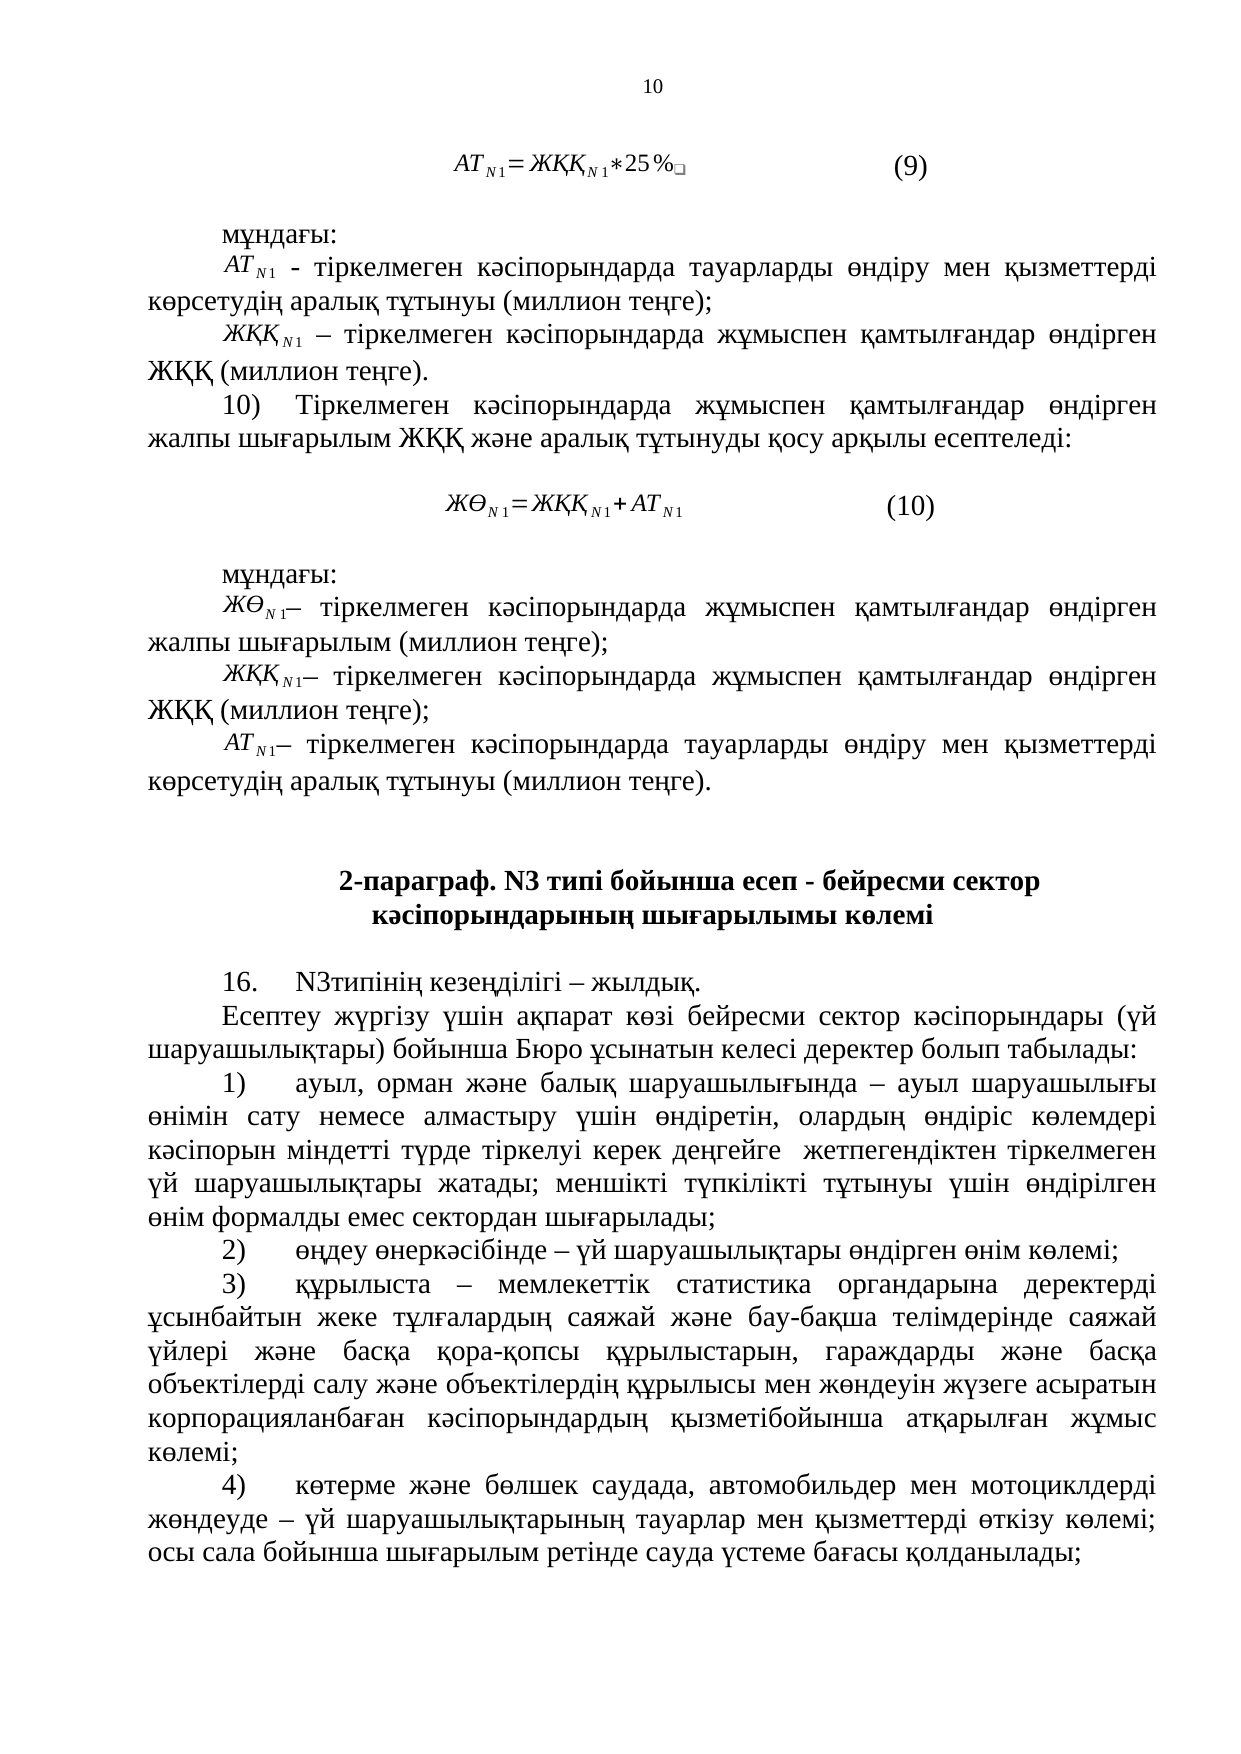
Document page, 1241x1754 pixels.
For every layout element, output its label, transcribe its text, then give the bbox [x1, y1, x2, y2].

list өңдеу өнеркәсібінде – үй шаруашылықтары өндірген өнім көлемі; [148, 1232, 1157, 1266]
text - тіркелмеген кәсіпорындарда тауарларды өндіру мен қызметтерді көрсетудің аралық тұтынуы (миллион теңге); [148, 249, 1157, 317]
text Есептеу жүргізу үшін ақпарат көзі бейресми сектор кәсіпорындары (үй шаруашылықтары) бойынша Бюро ұсынатын келесі деректер болып табылады: [148, 998, 1157, 1065]
text (10) [148, 488, 1157, 522]
list Тіркелмеген кәсіпорындарда жұмыспен қамтылғандар өндірген жалпы шығарылым ЖҚҚ және аралық тұтынуды қосу арқылы есептеледі: [148, 387, 1157, 454]
text – тіркелмеген кәсіпорындарда тауарларды өндіру мен қызметтерді көрсетудің аралық тұтынуы (миллион теңге). [148, 726, 1157, 796]
list көтерме және бөлшек саудада, автомобильдер мен мотоциклдерді жөндеуде – үй шаруашылықтарының тауарлар мен қызметтерді өткізу көлемі; осы сала бойынша шығарылым ретінде сауда үстеме бағасы қолданылады; [148, 1467, 1157, 1568]
list ауыл, орман және балық шаруашылығында – ауыл шаруашылығы өнімін сату немесе алмастыру үшін өндіретін, олардың өндіріс көлемдері кәсіпорын міндетті түрде тіркелуі керек деңгейге жетпегендіктен тіркелмеген үй шаруашылықтары жатады; меншікті түпкілікті тұтынуы үшін өндірілген өнім формалды емес сектордан шығарылады; [148, 1065, 1157, 1232]
text – тіркелмеген кәсіпорындарда жұмыспен қамтылғандар өндірген жалпы шығарылым (миллион теңге); [148, 589, 1157, 658]
text (9) [148, 148, 1157, 182]
list құрылыста – мемлекеттік статистика органдарына деректерді ұсынбайтын жеке тұлғалардың саяжай және бау-бақша телімдерінде саяжай үйлері және басқа қора-қопсы құрылыстарын, гараждарды және басқа объектілерді салу және объектілердің құрылысы мен жөндеуін жүзеге асыратын корпорацияланбаған кәсіпорындардың қызметібойынша атқарылған жұмыс көлемі; [148, 1266, 1157, 1467]
text 2-параграф. N3 типі бойынша есеп - бейресми сектор кәсіпорындарының шығарылымы көлемі [148, 863, 1157, 931]
text мұндағы: [148, 216, 1157, 249]
text – тіркелмеген кәсіпорындарда жұмыспен қамтылғандар өндірген ЖҚҚ (миллион теңге). [148, 317, 1157, 387]
text – тіркелмеген кәсіпорындарда жұмыспен қамтылғандар өндірген ЖҚҚ (миллион теңге); [148, 658, 1157, 726]
list N3типінің кезеңділігі – жылдық. [148, 964, 1157, 998]
text мұндағы: [148, 556, 1157, 589]
